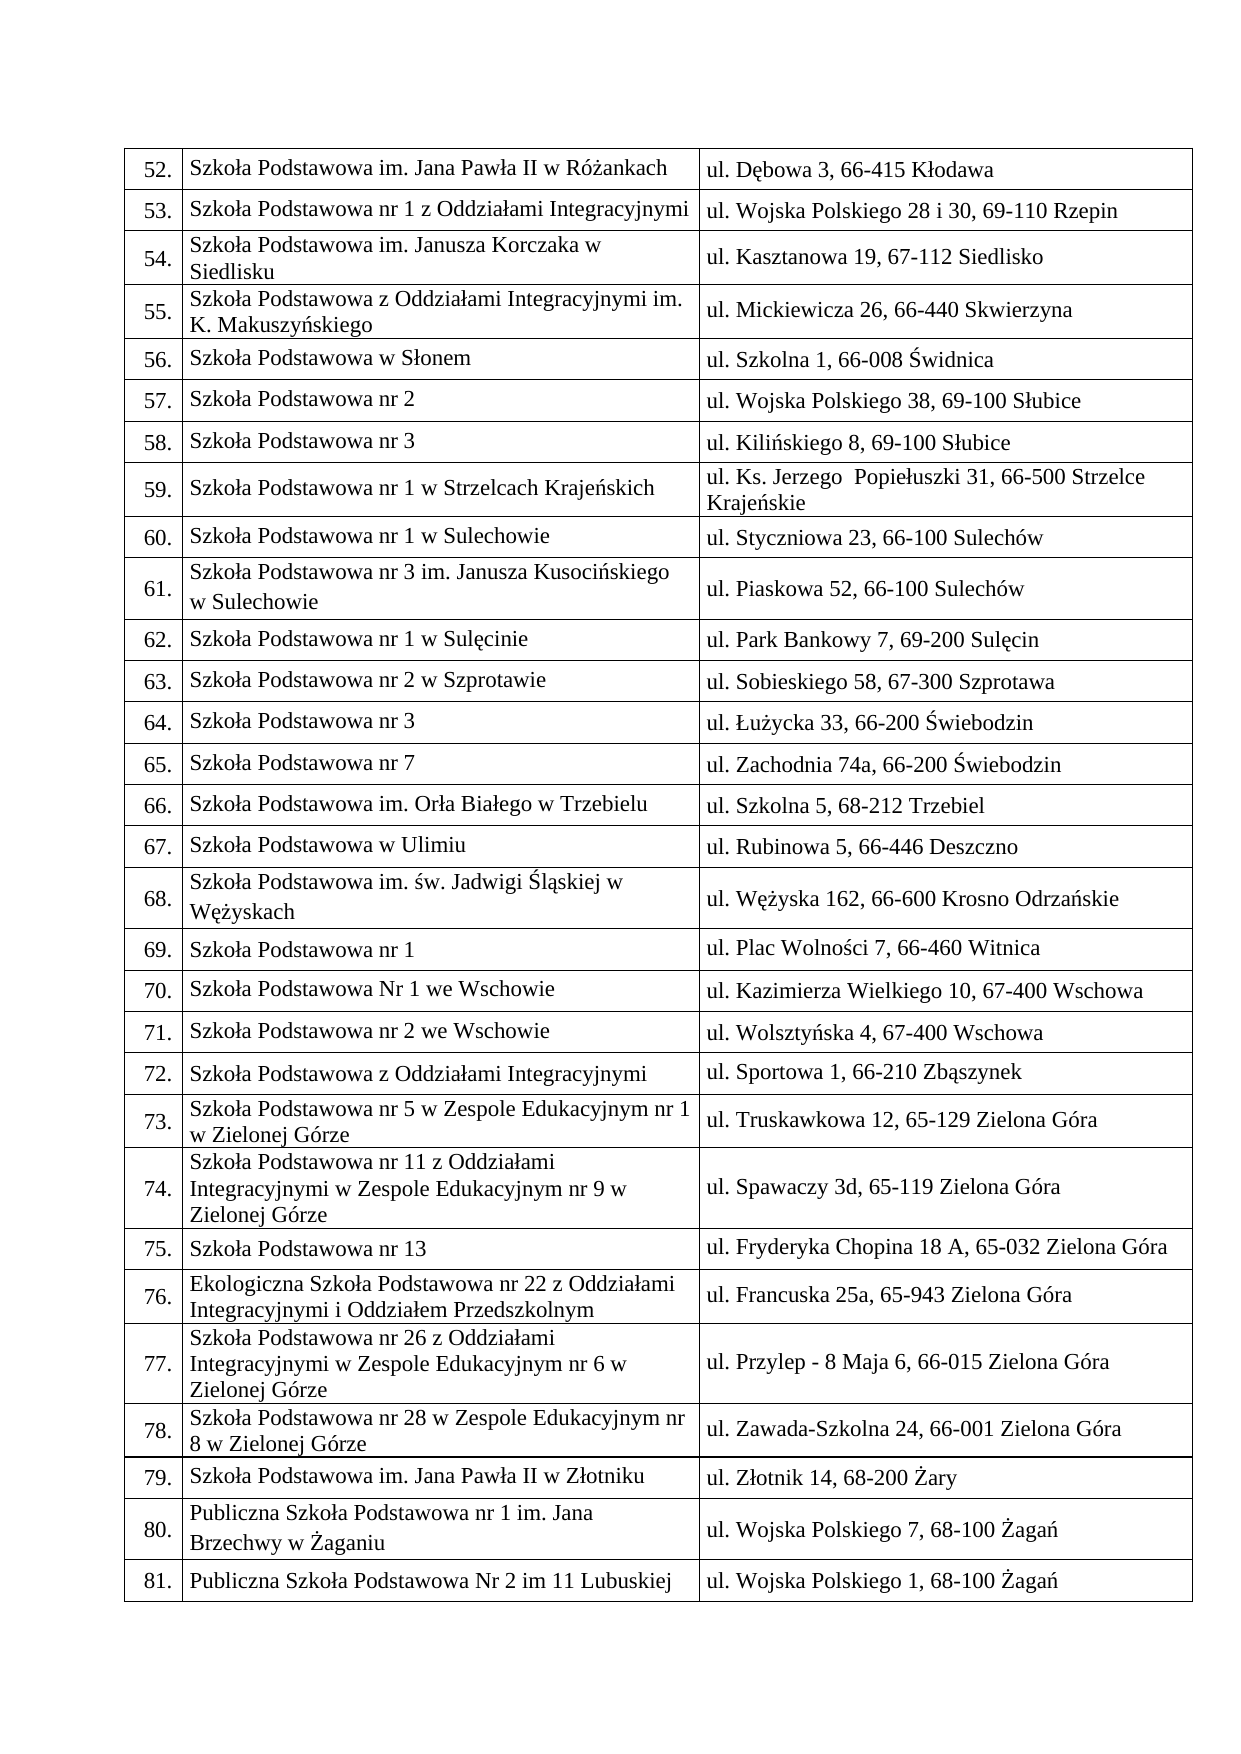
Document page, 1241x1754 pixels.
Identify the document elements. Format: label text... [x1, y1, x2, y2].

table_cell Szkoła Podstawowa nr 26 z Oddziałami Integracyjnymi w Zespole Edukacyjnym nr 6 w Zielonej Górze [183, 1324, 699, 1403]
table_cell ul. Park Bankowy 7, 69-200 Sulęcin [700, 620, 1192, 660]
table_cell [125, 661, 182, 701]
table_cell [125, 1458, 182, 1498]
table_cell [125, 339, 182, 379]
table_cell ul. Wolsztyńska 4, 67-400 Wschowa [700, 1012, 1192, 1052]
table_cell Szkoła Podstawowa im. Jana Pawła II w Złotniku [183, 1458, 699, 1498]
table_cell Szkoła Podstawowa nr 1 w Sulęcinie [183, 620, 699, 660]
table_cell Szkoła Podstawowa nr 5 w Zespole Edukacyjnym nr 1 w Zielonej Górze [183, 1095, 699, 1147]
table_cell ul. Wojska Polskiego 28 i 30, 69-110 Rzepin [700, 190, 1192, 230]
table_cell [125, 702, 182, 743]
table_cell [125, 620, 182, 660]
table_cell [125, 929, 182, 969]
table_cell Publiczna Szkoła Podstawowa nr 1 im. Jana Brzechwy w Żaganiu [183, 1499, 699, 1559]
table_cell [125, 971, 182, 1011]
table_cell ul. Wojska Polskiego 38, 69-100 Słubice [700, 380, 1192, 421]
table_cell ul. Sportowa 1, 66-210 Zbąszynek [700, 1053, 1192, 1093]
table_cell Szkoła Podstawowa im. Orła Białego w Trzebielu [183, 785, 699, 825]
table_cell [125, 517, 182, 557]
table_cell [125, 149, 182, 189]
table_cell ul. Zawada-Szkolna 24, 66-001 Zielona Góra [700, 1404, 1192, 1456]
table_cell Szkoła Podstawowa w Ulimiu [183, 826, 699, 867]
table_cell [125, 1270, 182, 1322]
table_cell [125, 285, 182, 338]
table_cell Szkoła Podstawowa nr 3 [183, 702, 699, 743]
table_cell Szkoła Podstawowa nr 3 [183, 422, 699, 462]
table_cell ul. Zachodnia 74a, 66-200 Świebodzin [700, 744, 1192, 784]
table_cell ul. Ks. Jerzego Popiełuszki 31, 66-500 Strzelce Krajeńskie [700, 463, 1192, 516]
table_cell Szkoła Podstawowa im. Jana Pawła II w Różankach [183, 149, 699, 189]
table_cell [125, 1012, 182, 1052]
table_cell [125, 1324, 182, 1403]
table_cell Szkoła Podstawowa Nr 1 we Wschowie [183, 971, 699, 1011]
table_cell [183, 1560, 699, 1601]
table_cell ul. Styczniowa 23, 66-100 Sulechów [700, 517, 1192, 557]
table_cell ul. Sobieskiego 58, 67-300 Szprotawa [700, 661, 1192, 701]
table_cell [125, 1053, 182, 1093]
table_cell [125, 785, 182, 825]
table_cell [125, 231, 182, 284]
table_cell Szkoła Podstawowa im. św. Jadwigi Śląskiej w Wężyskach [183, 868, 699, 928]
table_cell [125, 868, 182, 928]
table_cell ul. Kazimierza Wielkiego 10, 67-400 Wschowa [700, 971, 1192, 1011]
table_cell Szkoła Podstawowa nr 7 [183, 744, 699, 784]
table_cell ul. Wojska Polskiego 7, 68-100 Żagań [700, 1499, 1192, 1559]
table_cell Szkoła Podstawowa nr 3 im. Janusza Kusocińskiego w Sulechowie [183, 558, 699, 618]
table_cell [125, 826, 182, 867]
table_cell Szkoła Podstawowa z Oddziałami Integracyjnymi [183, 1053, 699, 1093]
table_cell ul. Łużycka 33, 66-200 Świebodzin [700, 702, 1192, 743]
table_cell Szkoła Podstawowa z Oddziałami Integracyjnymi im. K. Makuszyńskiego [183, 285, 699, 338]
table_cell ul. Szkolna 1, 66-008 Świdnica [700, 339, 1192, 379]
table_cell ul. Spawaczy 3d, 65-119 Zielona Góra [700, 1148, 1192, 1227]
table_cell [125, 1404, 182, 1456]
table_cell Szkoła Podstawowa nr 1 z Oddziałami Integracyjnymi [183, 190, 699, 230]
table_cell [125, 463, 182, 516]
table_cell [125, 190, 182, 230]
table_cell ul. Plac Wolności 7, 66-460 Witnica [700, 929, 1192, 969]
table_cell Szkoła Podstawowa nr 2 w Szprotawie [183, 661, 699, 701]
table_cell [700, 1560, 1192, 1601]
table_cell Szkoła Podstawowa nr 1 w Sulechowie [183, 517, 699, 557]
table_cell ul. Truskawkowa 12, 65-129 Zielona Góra [700, 1095, 1192, 1147]
table_cell ul. Mickiewicza 26, 66-440 Skwierzyna [700, 285, 1192, 338]
table_cell [125, 380, 182, 421]
table_cell ul. Dębowa 3, 66-415 Kłodawa [700, 149, 1192, 189]
table_cell Szkoła Podstawowa nr 1 w Strzelcach Krajeńskich [183, 463, 699, 516]
table_cell ul. Złotnik 14, 68-200 Żary [700, 1458, 1192, 1498]
table_cell [125, 422, 182, 462]
table_cell ul. Rubinowa 5, 66-446 Deszczno [700, 826, 1192, 867]
table_cell Ekologiczna Szkoła Podstawowa nr 22 z Oddziałami Integracyjnymi i Oddziałem Przedszkolnym [183, 1270, 699, 1322]
table_cell Szkoła Podstawowa nr 2 [183, 380, 699, 421]
table_cell ul. Francuska 25a, 65-943 Zielona Góra [700, 1270, 1192, 1322]
table_cell [125, 558, 182, 618]
table_cell ul. Przylep - 8 Maja 6, 66-015 Zielona Góra [700, 1324, 1192, 1403]
table_cell ul. Kasztanowa 19, 67-112 Siedlisko [700, 231, 1192, 284]
table_cell Szkoła Podstawowa nr 11 z Oddziałami Integracyjnymi w Zespole Edukacyjnym nr 9 w Zielonej Górze [183, 1148, 699, 1227]
table_cell Szkoła Podstawowa nr 1 [183, 929, 699, 969]
table_cell [125, 1229, 182, 1269]
table_cell ul. Kilińskiego 8, 69-100 Słubice [700, 422, 1192, 462]
table_cell Szkoła Podstawowa nr 13 [183, 1229, 699, 1269]
table_cell ul. Fryderyka Chopina 18 A, 65-032 Zielona Góra [700, 1229, 1192, 1269]
table_cell [125, 1560, 182, 1601]
table_cell ul. Szkolna 5, 68-212 Trzebiel [700, 785, 1192, 825]
table_cell Szkoła Podstawowa nr 2 we Wschowie [183, 1012, 699, 1052]
table_cell Szkoła Podstawowa im. Janusza Korczaka w Siedlisku [183, 231, 699, 284]
table_cell [125, 744, 182, 784]
table_cell ul. Piaskowa 52, 66-100 Sulechów [700, 558, 1192, 618]
table_cell ul. Wężyska 162, 66-600 Krosno Odrzańskie [700, 868, 1192, 928]
table_cell [125, 1095, 182, 1147]
table_cell [125, 1499, 182, 1559]
table_cell [125, 1148, 182, 1227]
table_cell Szkoła Podstawowa nr 28 w Zespole Edukacyjnym nr 8 w Zielonej Górze [183, 1404, 699, 1456]
table_cell Szkoła Podstawowa w Słonem [183, 339, 699, 379]
